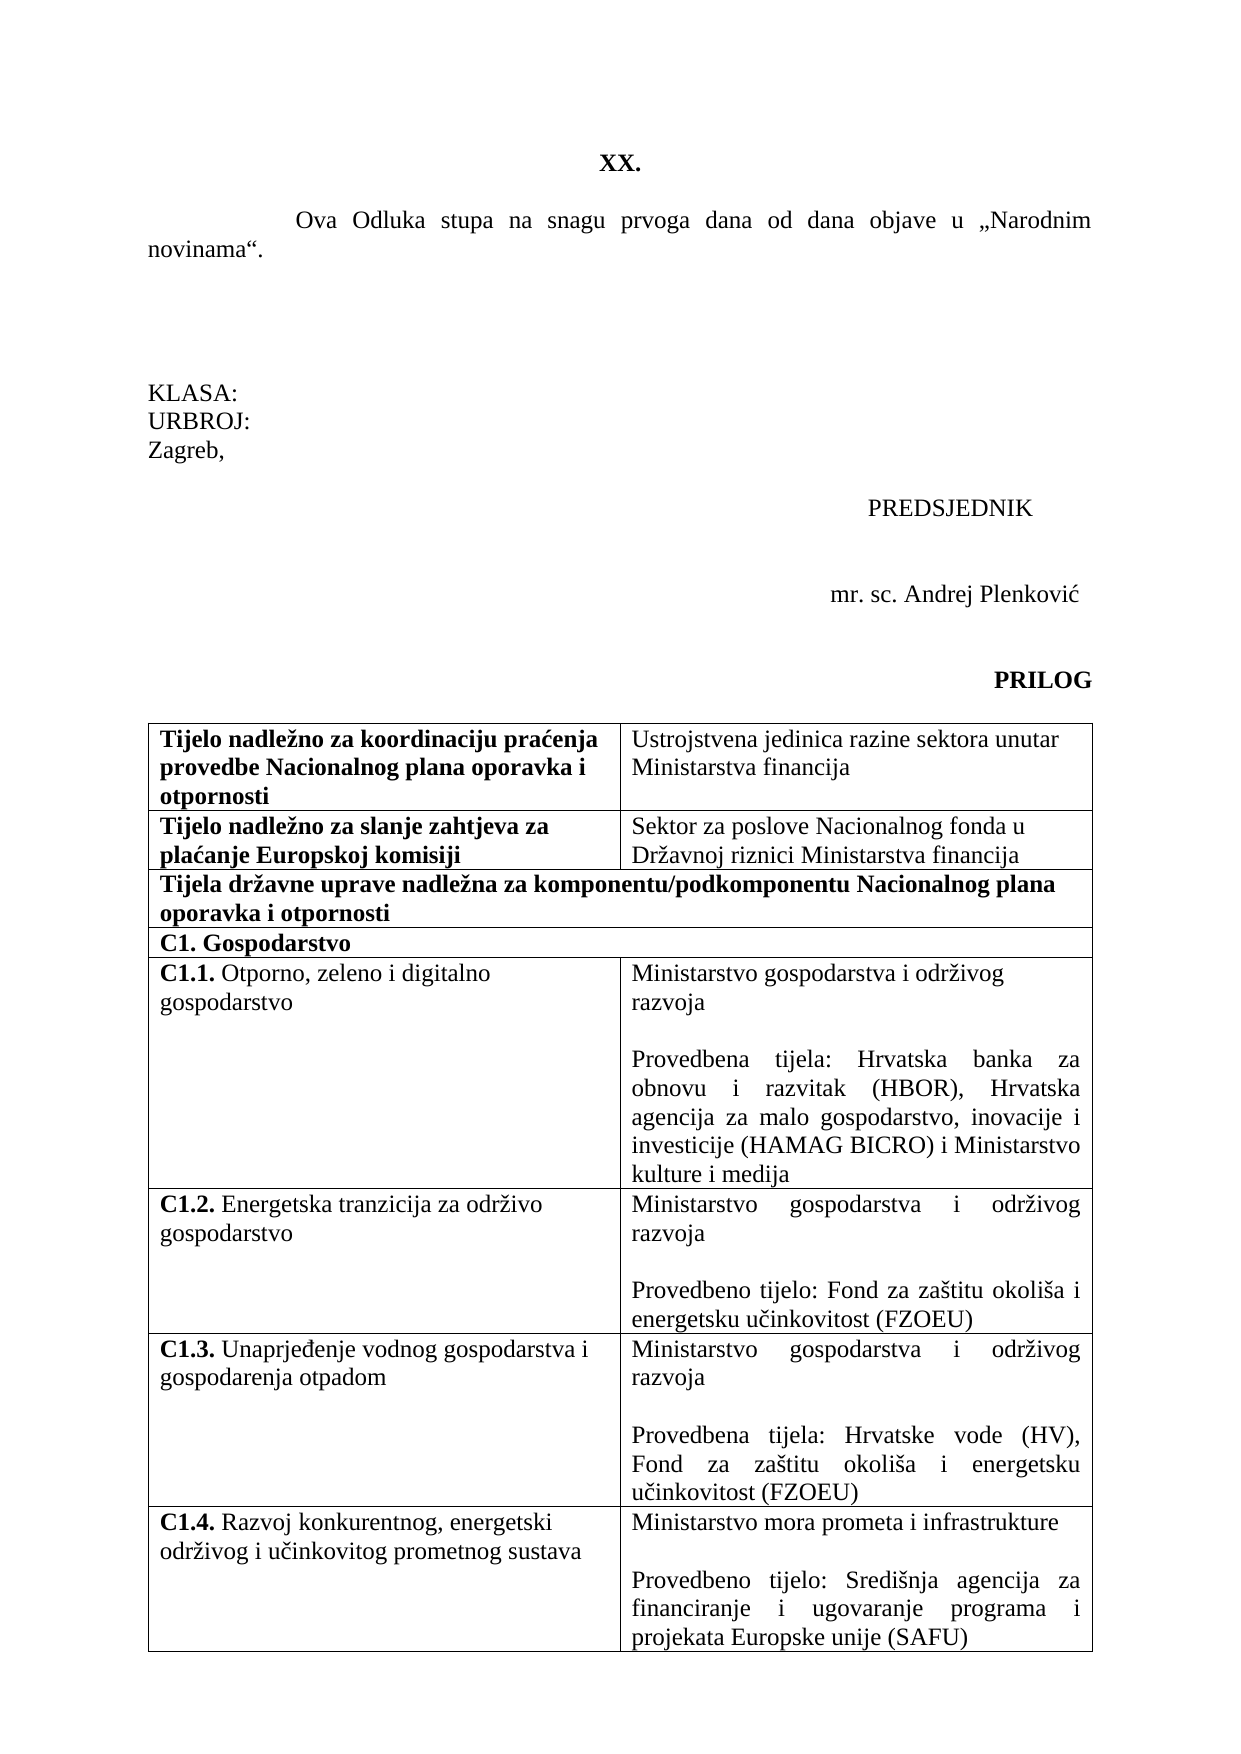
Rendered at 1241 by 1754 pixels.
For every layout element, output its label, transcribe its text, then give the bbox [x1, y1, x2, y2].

table_cell Ministarstvo gospodarstva i održivog razvoja Provedbeno tijelo: Fond za zaštitu okoliša i energetsku učinkovitost (FZOEU) [621, 1189, 1092, 1333]
text Zagreb, [148, 435, 1092, 464]
table_cell C1.4. Razvoj konkurentnog, energetski održivog i učinkovitog prometnog sustava [149, 1507, 620, 1651]
text KLASA: [148, 378, 1092, 406]
text mr. sc. Andrej Plenković [148, 579, 1092, 608]
table_cell C1. Gospodarstvo [149, 928, 1092, 957]
table_cell C1.3. Unaprjeđenje vodnog gospodarstva i gospodarenja otpadom [149, 1334, 620, 1506]
text PREDSJEDNIK [148, 493, 1092, 521]
text XX. [148, 148, 1092, 176]
table_cell Ministarstvo gospodarstva i održivog razvoja Provedbena tijela: Hrvatske vode (HV), Fond za zaštitu okoliša i energetsku učinkovitost (FZOEU) [621, 1334, 1092, 1506]
table_cell Ministarstvo mora prometa i infrastrukture Provedbeno tijelo: Središnja agencija za financiranje i ugovaranje programa i projekata Europske unije (SAFU) [621, 1507, 1092, 1651]
table_cell C1.1. Otporno, zeleno i digitalno gospodarstvo [149, 958, 620, 1188]
text Ova Odluka stupa na snagu prvoga dana od dana objave u „Narodnim novinama“. [148, 205, 1092, 263]
table_cell C1.2. Energetska tranzicija za održivo gospodarstvo [149, 1189, 620, 1333]
table_header Tijelo nadležno za koordinaciju praćenja provedbe Nacionalnog plana oporavka i otpornosti [149, 724, 620, 810]
table_cell Sektor za poslove Nacionalnog fonda u Državnoj riznici Ministarstva financija [621, 811, 1092, 868]
table_cell Tijela državne uprave nadležna za komponentu/podkomponentu Nacionalnog plana oporavka i otpornosti [149, 870, 1092, 927]
table_cell Tijelo nadležno za slanje zahtjeva za plaćanje Europskoj komisiji [149, 811, 620, 868]
table_header Ustrojstvena jedinica razine sektora unutar Ministarstva financija [621, 724, 1092, 810]
text PRILOG [148, 665, 1092, 694]
table_cell Ministarstvo gospodarstva i održivog razvoja Provedbena tijela: Hrvatska banka za obnovu i razvitak (HBOR), Hrvatska agencija za malo gospodarstvo, inovacije i investicije (HAMAG BICRO) i Ministarstvo kulture i medija [621, 958, 1092, 1188]
text URBROJ: [148, 406, 1092, 435]
